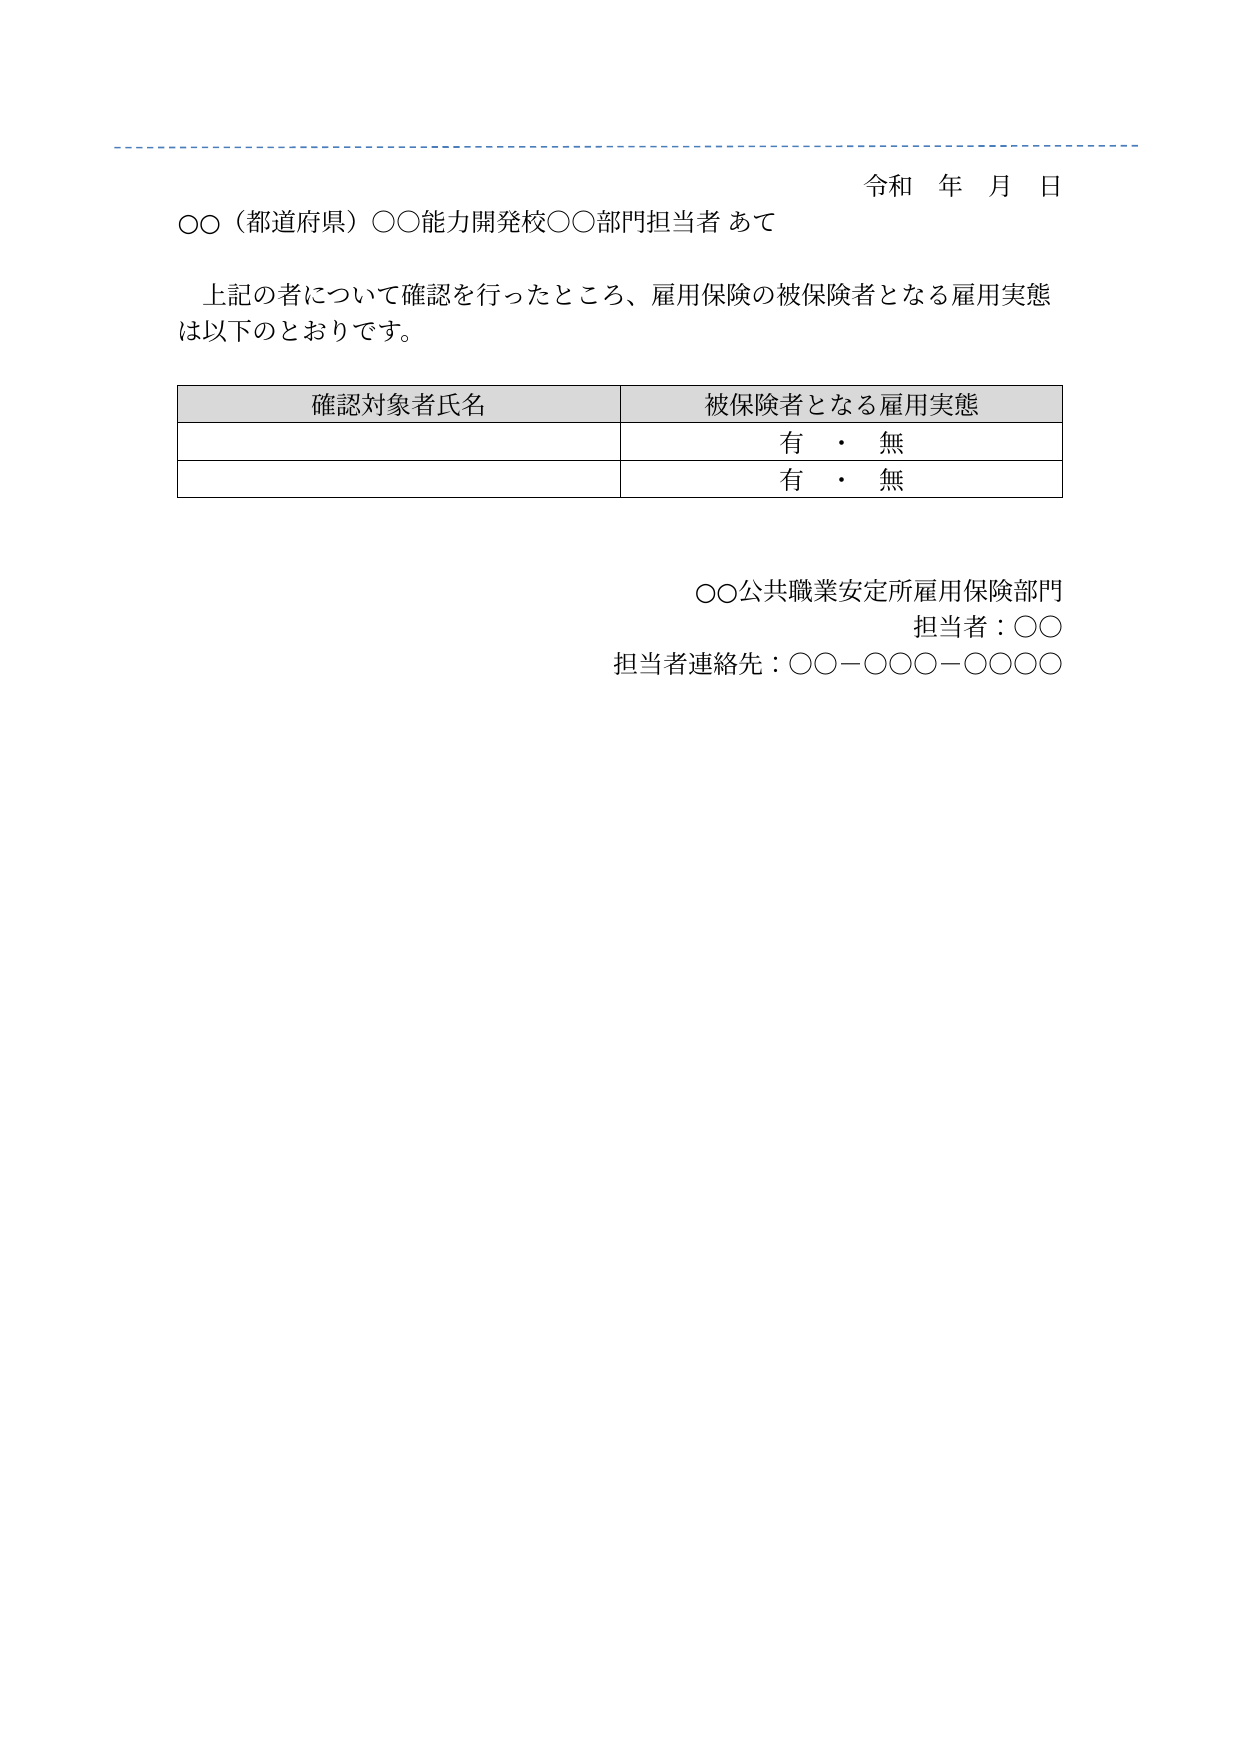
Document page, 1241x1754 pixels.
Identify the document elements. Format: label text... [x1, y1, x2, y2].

table_header 確認対象者氏名 [178, 386, 620, 422]
table_cell 有 ・ 無 [621, 423, 1062, 460]
table_cell [178, 423, 620, 460]
text 担当者：○○ [177, 608, 1063, 644]
text ○○公共職業安定所雇用保険部門 [177, 571, 1063, 608]
text 担当者連絡先：○○－○○○－○○○○ [177, 644, 1063, 681]
table_header 被保険者となる雇用実態 [621, 386, 1062, 422]
table_cell 有 ・ 無 [621, 461, 1062, 497]
text 上記の者について確認を行ったところ、雇用保険の被保険者となる雇用実態は以下のとおりです。 [177, 275, 1063, 348]
text 令和 年 月 日 [202, 166, 1063, 202]
table_cell [178, 461, 620, 497]
text ○○（都道府県）○○能力開発校○○部門担当者 あて [177, 202, 1063, 239]
